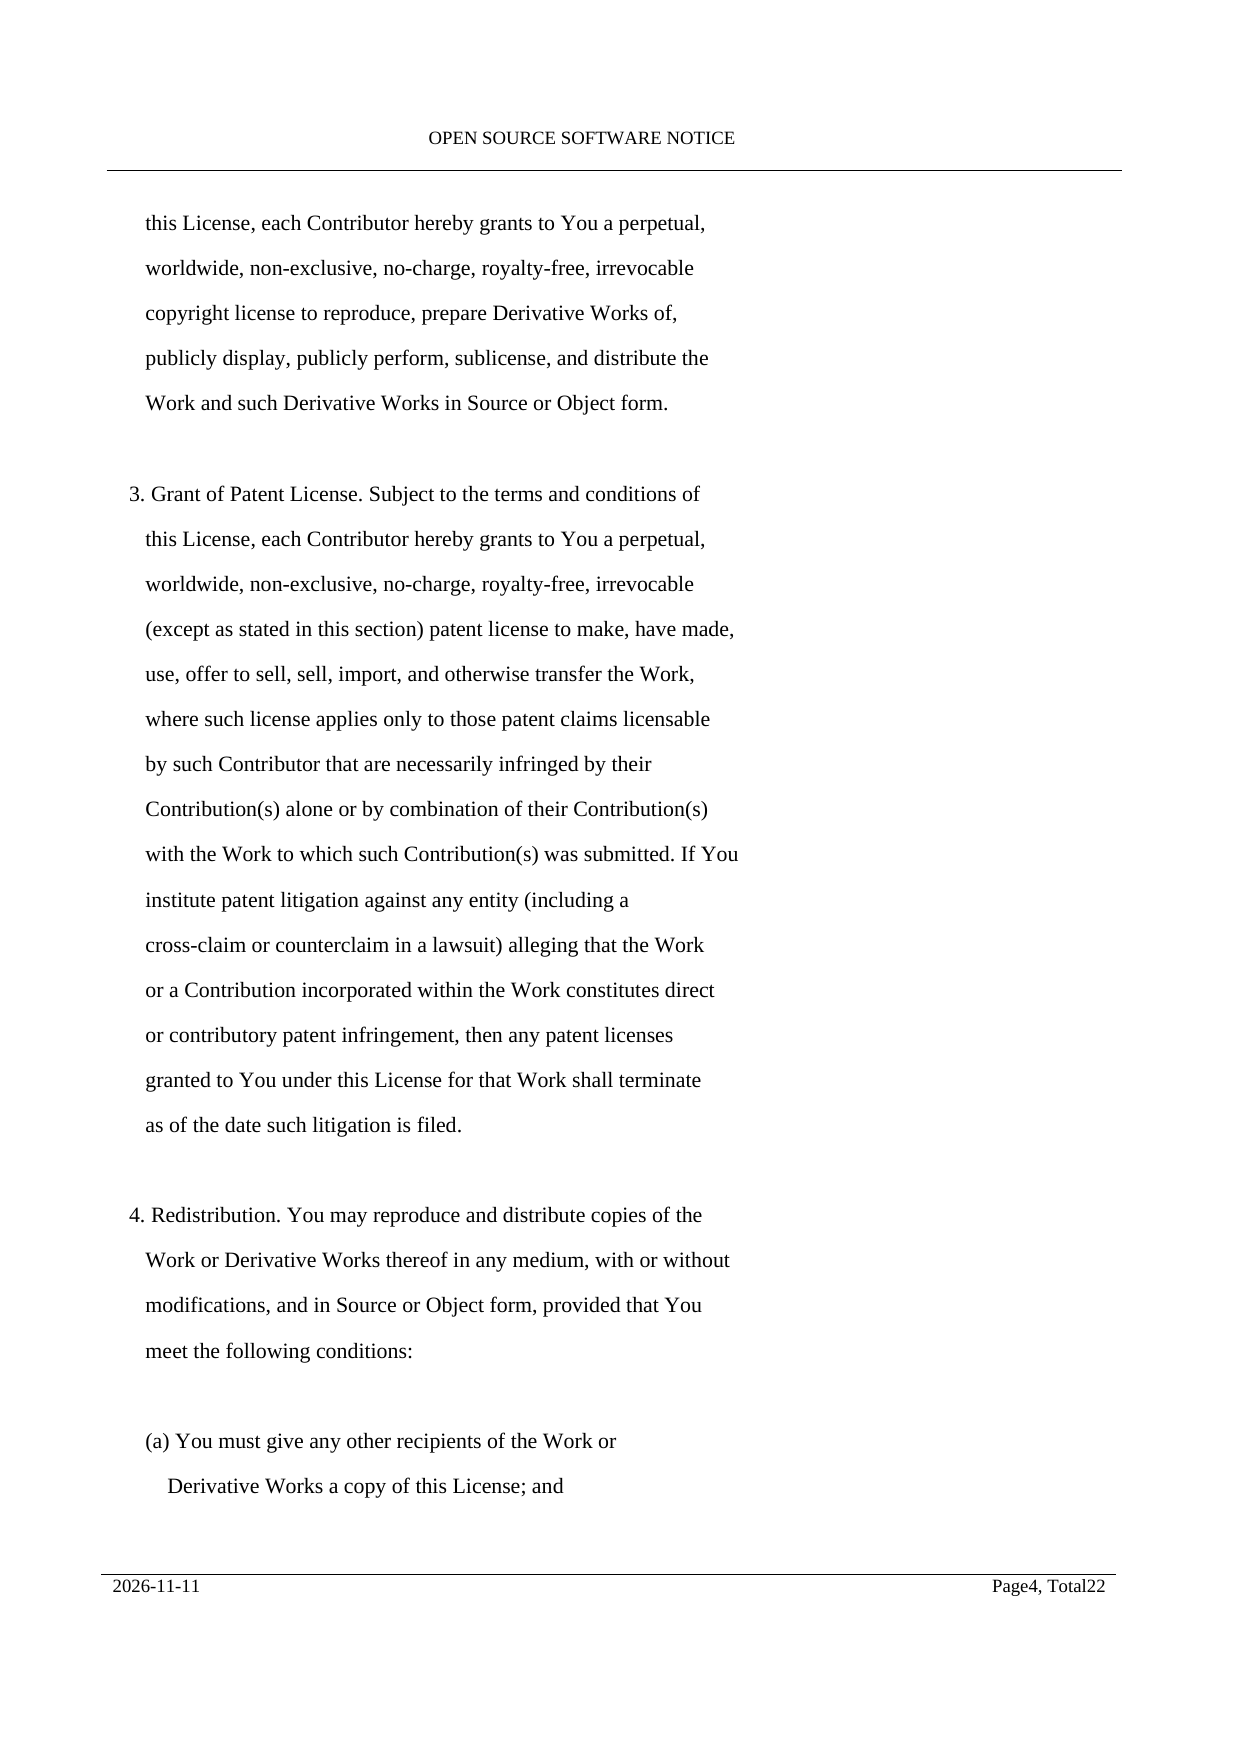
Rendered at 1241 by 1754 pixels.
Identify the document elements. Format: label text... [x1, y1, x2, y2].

text (a) You must give any other recipients of the Work or [112, 1424, 1128, 1457]
text or contributory patent infringement, then any patent licenses [112, 1018, 1128, 1051]
text as of the date such litigation is filed. [112, 1108, 1128, 1141]
text granted to You under this License for that Work shall terminate [112, 1063, 1128, 1096]
text institute patent litigation against any entity (including a [112, 883, 1128, 915]
text 4. Redistribution. You may reproduce and distribute copies of the [112, 1199, 1128, 1231]
text worldwide, non-exclusive, no-charge, royalty-free, irrevocable [112, 251, 1128, 284]
text copyright license to reproduce, prepare Derivative Works of, [112, 297, 1128, 329]
text or a Contribution incorporated within the Work constitutes direct [112, 973, 1128, 1006]
text Derivative Works a copy of this License; and [112, 1469, 1128, 1502]
text with the Work to which such Contribution(s) was submitted. If You [112, 838, 1128, 870]
text 3. Grant of Patent License. Subject to the terms and conditions of [112, 477, 1128, 509]
text by such Contributor that are necessarily infringed by their [112, 748, 1128, 780]
text publicly display, publicly perform, sublicense, and distribute the [112, 342, 1128, 374]
text use, offer to sell, sell, import, and otherwise transfer the Work, [112, 657, 1128, 690]
text Work or Derivative Works thereof in any medium, with or without [112, 1244, 1128, 1276]
text Contribution(s) alone or by combination of their Contribution(s) [112, 793, 1128, 825]
text modifications, and in Source or Object form, provided that You [112, 1289, 1128, 1321]
text meet the following conditions: [112, 1334, 1128, 1366]
text cross-claim or counterclaim in a lawsuit) alleging that the Work [112, 928, 1128, 961]
text this License, each Contributor hereby grants to You a perpetual, [112, 206, 1128, 239]
text where such license applies only to those patent claims licensable [112, 702, 1128, 735]
text worldwide, non-exclusive, no-charge, royalty-free, irrevocable [112, 567, 1128, 600]
text Work and such Derivative Works in Source or Object form. [112, 387, 1128, 419]
text (except as stated in this section) patent license to make, have made, [112, 612, 1128, 645]
text this License, each Contributor hereby grants to You a perpetual, [112, 522, 1128, 554]
